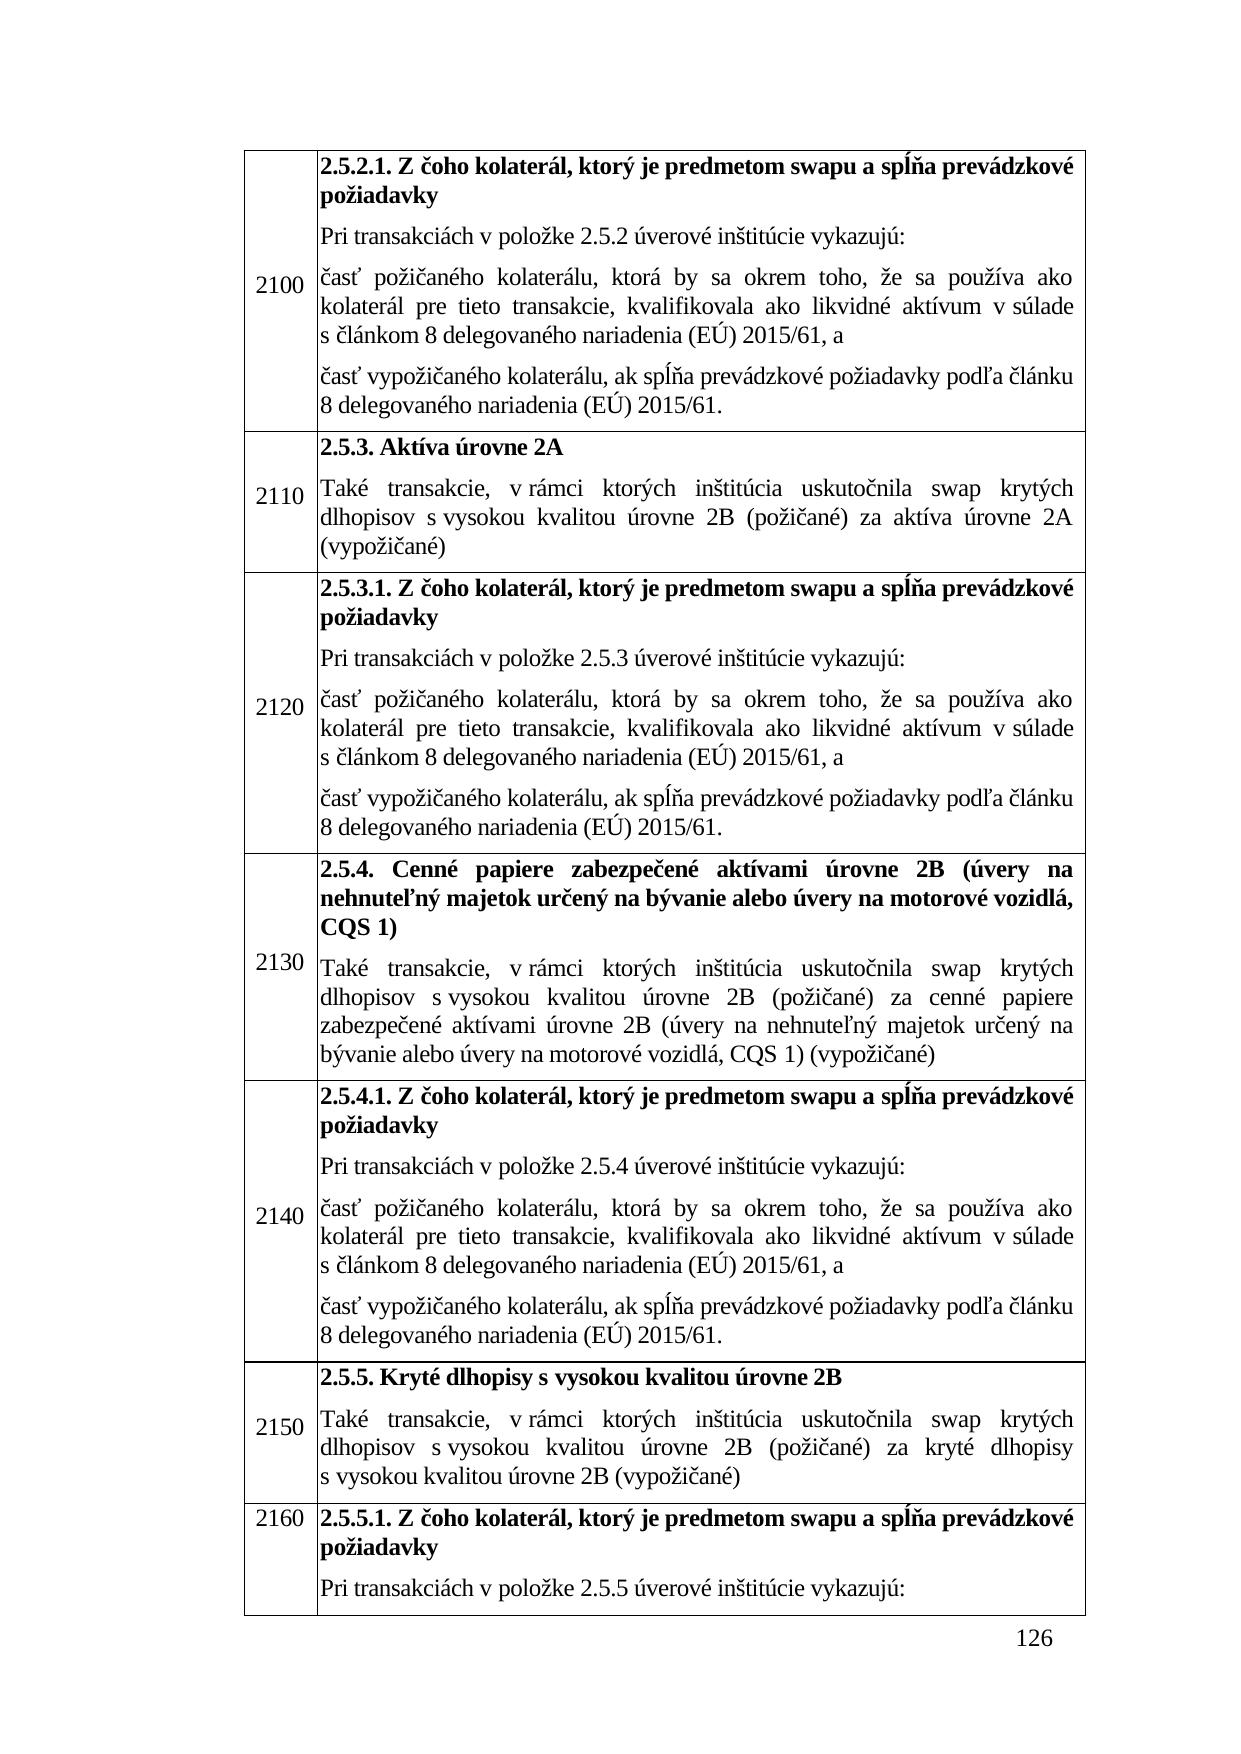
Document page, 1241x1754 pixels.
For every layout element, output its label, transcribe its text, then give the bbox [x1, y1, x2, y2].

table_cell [318, 1504, 1085, 1615]
table_cell 2.5.4.1. Z čoho kolaterál, ktorý je predmetom swapu a spĺňa prevádzkové požiadavky Pri transakciách v položke 2.5.4 úverové inštitúcie vykazujú: časť požičaného kolaterálu, ktorá by sa okrem toho, že sa používa ako kolaterál pre tieto transakcie, kvalifikovala ako likvidné aktívum v súlade s článkom 8 delegovaného nariadenia (EÚ) 2015/61, a časť vypožičaného kolaterálu, ak spĺňa prevádzkové požiadavky podľa článku 8 delegovaného nariadenia (EÚ) 2015/61. [318, 1081, 1085, 1361]
table_cell 2130 [245, 854, 317, 1080]
table_cell 2.5.3. Aktíva úrovne 2A Také transakcie, v rámci ktorých inštitúcia uskutočnila swap krytých dlhopisov s vysokou kvalitou úrovne 2B (požičané) za aktíva úrovne 2A (vypožičané) [318, 432, 1085, 572]
table_cell 2.5.5. Kryté dlhopisy s vysokou kvalitou úrovne 2B Také transakcie, v rámci ktorých inštitúcia uskutočnila swap krytých dlhopisov s vysokou kvalitou úrovne 2B (požičané) za kryté dlhopisy s vysokou kvalitou úrovne 2B (vypožičané) [318, 1363, 1085, 1502]
table_cell 2.5.4. Cenné papiere zabezpečené aktívami úrovne 2B (úvery na nehnuteľný majetok určený na bývanie alebo úvery na motorové vozidlá, CQS 1) Také transakcie, v rámci ktorých inštitúcia uskutočnila swap krytých dlhopisov s vysokou kvalitou úrovne 2B (požičané) za cenné papiere zabezpečené aktívami úrovne 2B (úvery na nehnuteľný majetok určený na bývanie alebo úvery na motorové vozidlá, CQS 1) (vypožičané) [318, 854, 1085, 1080]
table_cell 2160 [245, 1504, 317, 1615]
table_cell 2140 [245, 1081, 317, 1361]
table_cell 2.5.2.1. Z čoho kolaterál, ktorý je predmetom swapu a spĺňa prevádzkové požiadavky Pri transakciách v položke 2.5.2 úverové inštitúcie vykazujú: časť požičaného kolaterálu, ktorá by sa okrem toho, že sa používa ako kolaterál pre tieto transakcie, kvalifikovala ako likvidné aktívum v súlade s článkom 8 delegovaného nariadenia (EÚ) 2015/61, a časť vypožičaného kolaterálu, ak spĺňa prevádzkové požiadavky podľa článku 8 delegovaného nariadenia (EÚ) 2015/61. [318, 151, 1085, 431]
table_cell 2100 [245, 151, 317, 431]
table_cell 2.5.3.1. Z čoho kolaterál, ktorý je predmetom swapu a spĺňa prevádzkové požiadavky Pri transakciách v položke 2.5.3 úverové inštitúcie vykazujú: časť požičaného kolaterálu, ktorá by sa okrem toho, že sa používa ako kolaterál pre tieto transakcie, kvalifikovala ako likvidné aktívum v súlade s článkom 8 delegovaného nariadenia (EÚ) 2015/61, a časť vypožičaného kolaterálu, ak spĺňa prevádzkové požiadavky podľa článku 8 delegovaného nariadenia (EÚ) 2015/61. [318, 573, 1085, 853]
table_cell 2120 [245, 573, 317, 853]
table_cell 2150 [245, 1363, 317, 1502]
table_cell 2110 [245, 432, 317, 572]
